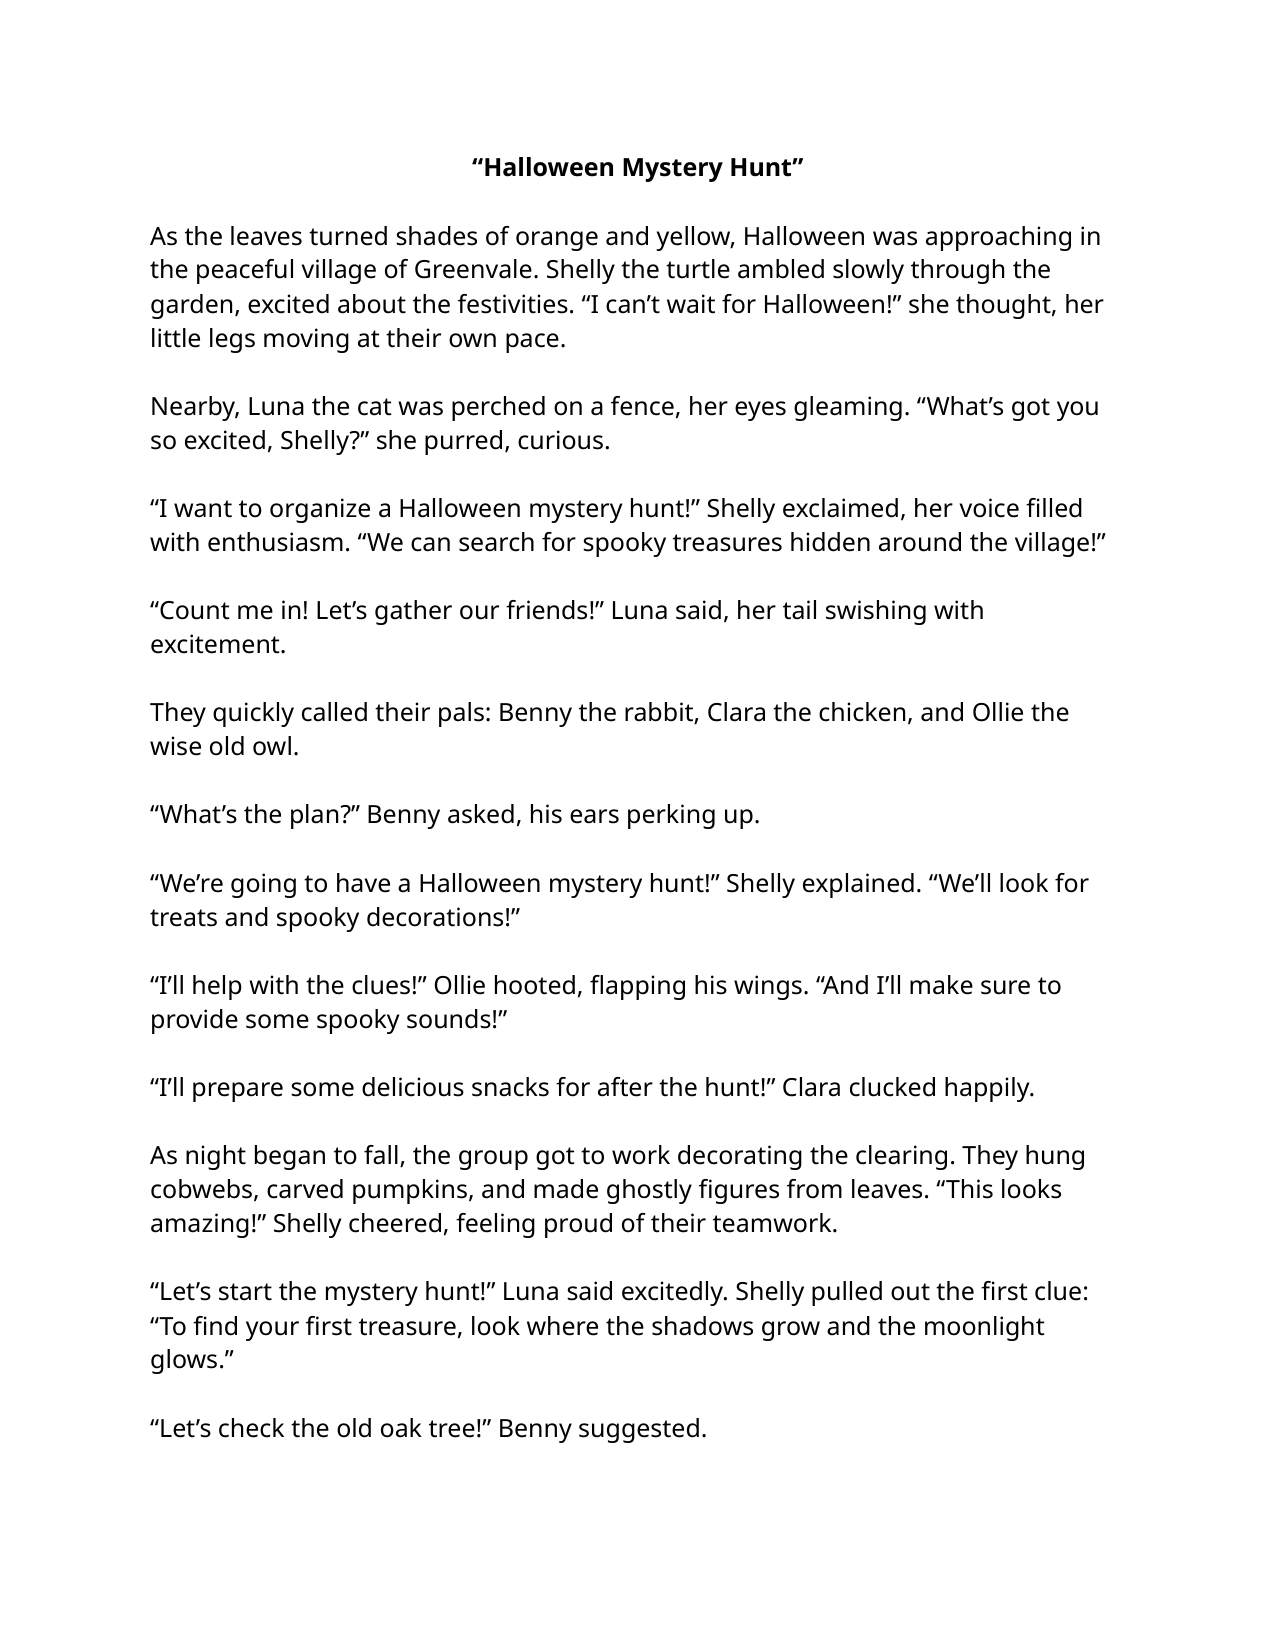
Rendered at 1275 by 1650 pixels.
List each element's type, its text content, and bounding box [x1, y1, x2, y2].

text They quickly called their pals: Benny the rabbit, Clara the chicken, and Ollie the wise old owl. [150, 695, 1125, 763]
text “Count me in! Let’s gather our friends!” Luna said, her tail swishing with excitement. [150, 593, 1125, 661]
text “Let’s check the old oak tree!” Benny suggested. [150, 1410, 1125, 1444]
text “Halloween Mystery Hunt” [150, 150, 1125, 184]
text “I’ll prepare some delicious snacks for after the hunt!” Clara clucked happily. [150, 1070, 1125, 1104]
text “I’ll help with the clues!” Ollie hooted, flapping his wings. “And I’ll make sure to provide some spooky sounds!” [150, 967, 1125, 1036]
text “What’s the plan?” Benny asked, his ears perking up. [150, 797, 1125, 831]
text “We’re going to have a Halloween mystery hunt!” Shelly explained. “We’ll look for treats and spooky decorations!” [150, 865, 1125, 933]
text Nearby, Luna the cat was perched on a fence, her eyes gleaming. “What’s got you so excited, Shelly?” she purred, curious. [150, 388, 1125, 457]
text “I want to organize a Halloween mystery hunt!” Shelly exclaimed, her voice filled with enthusiasm. “We can search for spooky treasures hidden around the village!” [150, 491, 1125, 559]
text As the leaves turned shades of orange and yellow, Halloween was approaching in the peaceful village of Greenvale. Shelly the turtle ambled slowly through the garden, excited about the festivities. “I can’t wait for Halloween!” she thought, her little legs moving at their own pace. [150, 218, 1125, 354]
text “Let’s start the mystery hunt!” Luna said excitedly. Shelly pulled out the first clue: “To find your first treasure, look where the shadows grow and the moonlight glows.” [150, 1274, 1125, 1376]
text As night began to fall, the group got to work decorating the clearing. They hung cobwebs, carved pumpkins, and made ghostly figures from leaves. “This looks amazing!” Shelly cheered, feeling proud of their teamwork. [150, 1138, 1125, 1240]
